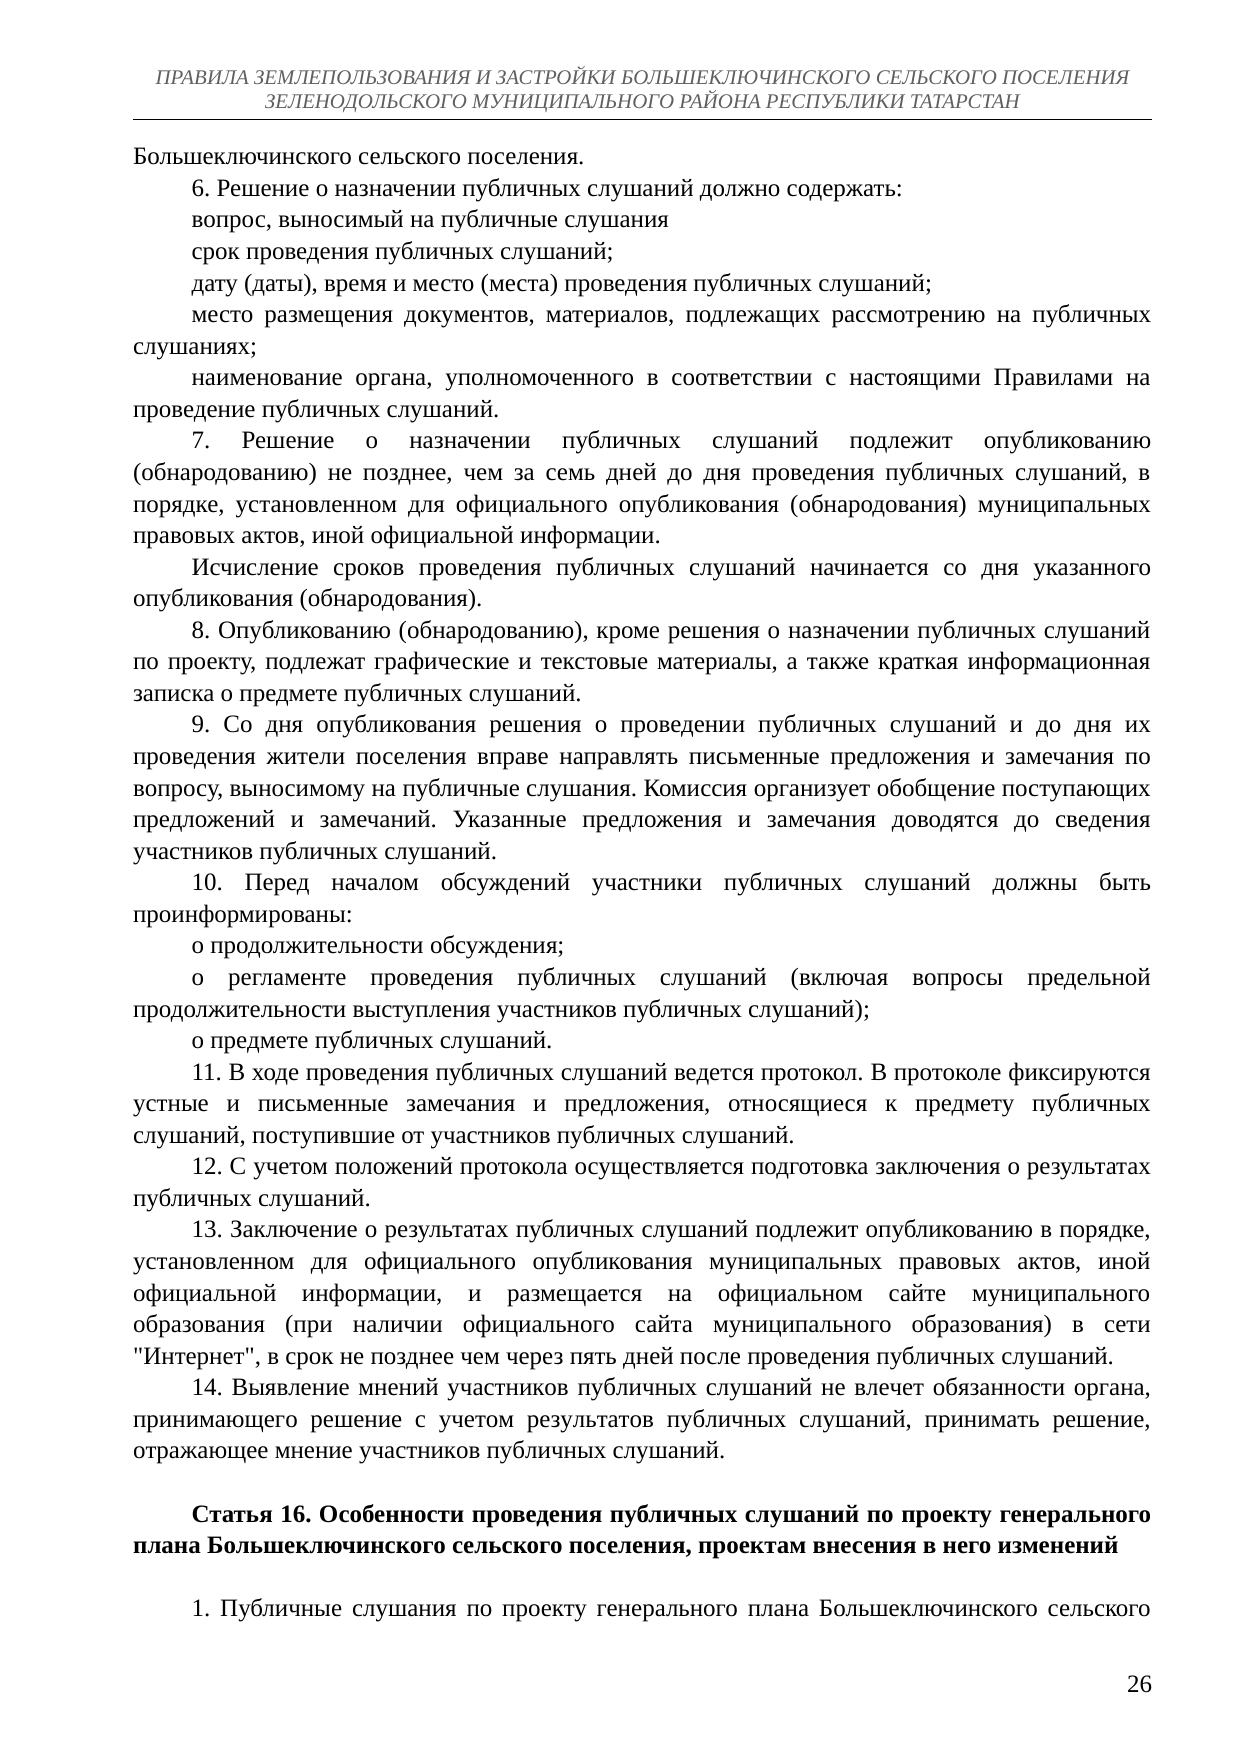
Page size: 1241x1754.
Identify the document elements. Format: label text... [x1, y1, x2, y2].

text о регламенте проведения публичных слушаний (включая вопросы предельной продолжительности выступления участников публичных слушаний); [133, 962, 1152, 1022]
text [133, 1593, 1152, 1622]
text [133, 141, 1152, 170]
text срок проведения публичных слушаний; [133, 236, 1152, 265]
text 6. Решение о назначении публичных слушаний должно содержать: [133, 173, 1152, 202]
text о продолжительности обсуждения; [133, 931, 1152, 959]
text место размещения документов, материалов, подлежащих рассмотрению на публичных слушаниях; [133, 299, 1152, 359]
text 14. Выявление мнений участников публичных слушаний не влечет обязанности органа, принимающего решение с учетом результатов публичных слушаний, принимать решение, отражающее мнение участников публичных слушаний. [133, 1372, 1152, 1464]
text вопрос, выносимый на публичные слушания [133, 204, 1152, 233]
text 10. Перед началом обсуждений участники публичных слушаний должны быть проинформированы: [133, 867, 1152, 928]
text 13. Заключение о результатах публичных слушаний подлежит опубликованию в порядке, установленном для официального опубликования муниципальных правовых актов, иной официальной информации, и размещается на официальном сайте муниципального образования (при наличии официального сайта муниципального образования) в сети "Интернет", в срок не позднее чем через пять дней после проведения публичных слушаний. [133, 1214, 1152, 1369]
text 9. Со дня опубликования решения о проведении публичных слушаний и до дня их проведения жители поселения вправе направлять письменные предложения и замечания по вопросу, выносимому на публичные слушания. Комиссия организует обобщение поступающих предложений и замечаний. Указанные предложения и замечания доводятся до сведения участников публичных слушаний. [133, 709, 1152, 864]
subtitle Статья 16. Особенности проведения публичных слушаний по проекту генерального плана Большеключинского сельского поселения, проектам внесения в него изменений [133, 1499, 1152, 1559]
text 12. С учетом положений протокола осуществляется подготовка заключения о результатах публичных слушаний. [133, 1151, 1152, 1212]
text о предмете публичных слушаний. [133, 1025, 1152, 1054]
text Исчисление сроков проведения публичных слушаний начинается со дня указанного опубликования (обнародования). [133, 552, 1152, 612]
text 7. Решение о назначении публичных слушаний подлежит опубликованию (обнародованию) не позднее, чем за семь дней до дня проведения публичных слушаний, в порядке, установленном для официального опубликования (обнародования) муниципальных правовых актов, иной официальной информации. [133, 426, 1152, 549]
text 8. Опубликованию (обнародованию), кроме решения о назначении публичных слушаний по проекту, подлежат графические и текстовые материалы, а также краткая информационная записка о предмете публичных слушаний. [133, 615, 1152, 707]
text наименование органа, уполномоченного в соответствии с настоящими Правилами на проведение публичных слушаний. [133, 362, 1152, 423]
text 11. В ходе проведения публичных слушаний ведется протокол. В протоколе фиксируются устные и письменные замечания и предложения, относящиеся к предмету публичных слушаний, поступившие от участников публичных слушаний. [133, 1057, 1152, 1149]
text дату (даты), время и место (места) проведения публичных слушаний; [133, 268, 1152, 296]
